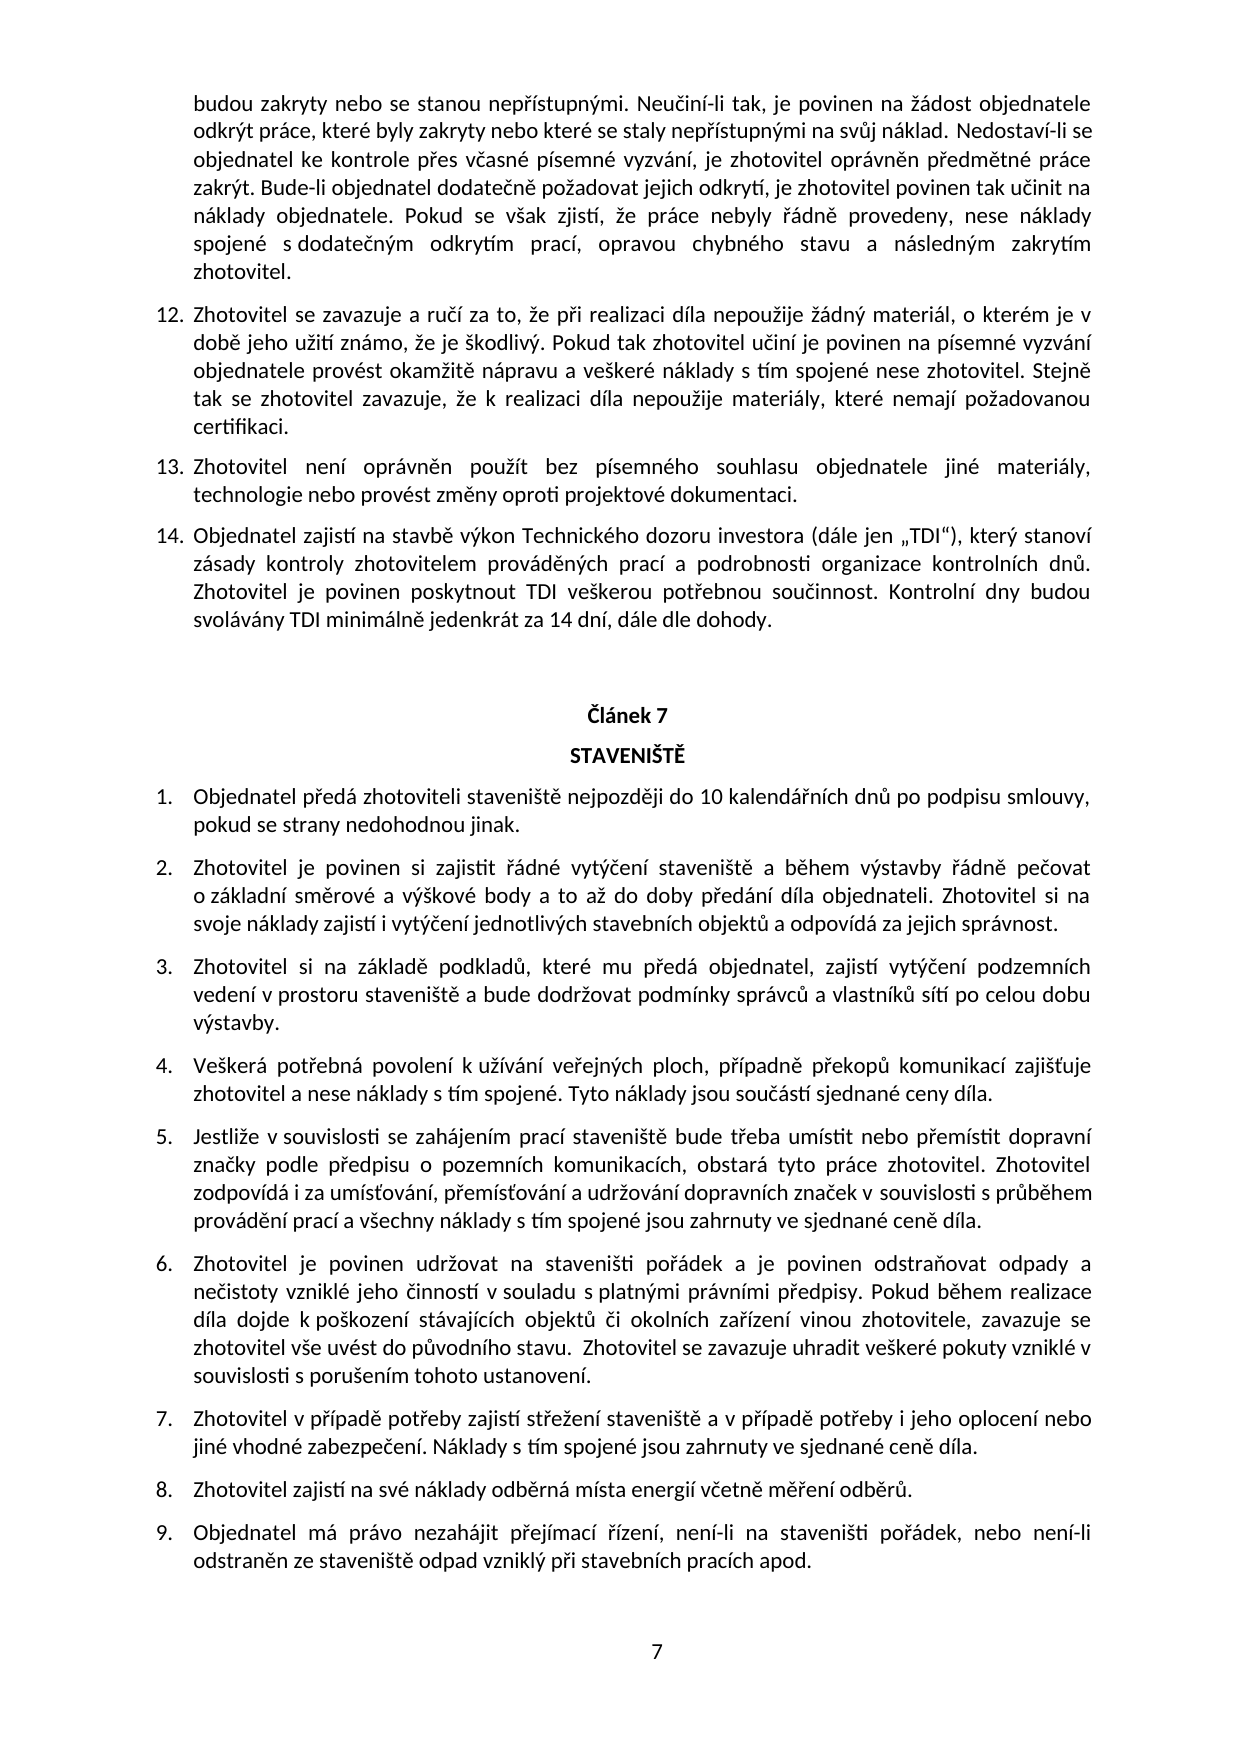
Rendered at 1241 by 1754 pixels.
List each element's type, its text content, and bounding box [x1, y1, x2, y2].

list Objednatel předá zhotoviteli staveniště nejpozději do 10 kalendářních dnů po podpisu smlouvy, pokud se strany nedohodnou jinak. [156, 782, 1093, 838]
list Objednatel má právo nezahájit přejímací řízení, není-li na staveništi pořádek, nebo není-li odstraněn ze staveniště odpad vzniklý při stavebních pracích apod. [156, 1518, 1093, 1574]
list Zhotovitel není oprávněn použít bez písemného souhlasu objednatele jiné materiály, technologie nebo provést změny oproti projektové dokumentaci. [156, 452, 1093, 508]
list Zhotovitel zajistí na své náklady odběrná místa energií včetně měření odběrů. [156, 1476, 1093, 1503]
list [156, 89, 1093, 285]
list Zhotovitel se zavazuje a ručí za to, že při realizaci díla nepoužije žádný materiál, o kterém je v době jeho užití známo, že je škodlivý. Pokud tak zhotovitel učiní je povinen na písemné vyzvání objednatele provést okamžitě nápravu a veškeré náklady s tím spojené nese zhotovitel. Stejně tak se zhotovitel zavazuje, že k realizaci díla nepoužije materiály, které nemají požadovanou certifikaci. [156, 300, 1093, 440]
text Staveniště [162, 742, 1093, 769]
list Zhotovitel v případě potřeby zajistí střežení staveniště a v případě potřeby i jeho oplocení nebo jiné vhodné zabezpečení. Náklady s tím spojené jsou zahrnuty ve sjednané ceně díla. [156, 1404, 1093, 1461]
subtitle Článek 7 [162, 701, 1093, 729]
list Jestliže v souvislosti se zahájením prací staveniště bude třeba umístit nebo přemístit dopravní značky podle předpisu o pozemních komunikacích, obstará tyto práce zhotovitel. Zhotovitel zodpovídá i za umísťování, přemísťování a udržování dopravních značek v souvislosti s průběhem provádění prací a všechny náklady s tím spojené jsou zahrnuty ve sjednané ceně díla. [156, 1122, 1093, 1234]
list Zhotovitel si na základě podkladů, které mu předá objednatel, zajistí vytýčení podzemních vedení v prostoru staveniště a bude dodržovat podmínky správců a vlastníků sítí po celou dobu výstavby. [156, 952, 1093, 1036]
list Zhotovitel je povinen si zajistit řádné vytýčení staveniště a během výstavby řádně pečovat o základní směrové a výškové body a to až do doby předání díla objednateli. Zhotovitel si na svoje náklady zajistí i vytýčení jednotlivých stavebních objektů a odpovídá za jejich správnost. [156, 853, 1093, 937]
list Zhotovitel je povinen udržovat na staveništi pořádek a je povinen odstraňovat odpady a nečistoty vzniklé jeho činností v souladu s platnými právními předpisy. Pokud během realizace díla dojde k poškození stávajících objektů či okolních zařízení vinou zhotovitele, zavazuje se zhotovitel vše uvést do původního stavu. Zhotovitel se zavazuje uhradit veškeré pokuty vzniklé v souvislosti s porušením tohoto ustanovení. [156, 1249, 1093, 1389]
list Veškerá potřebná povolení k užívání veřejných ploch, případně překopů komunikací zajišťuje zhotovitel a nese náklady s tím spojené. Tyto náklady jsou součástí sjednané ceny díla. [156, 1051, 1093, 1107]
list Objednatel zajistí na stavbě výkon Technického dozoru investora (dále jen „TDI“), který stanoví zásady kontroly zhotovitelem prováděných prací a podrobnosti organizace kontrolních dnů. Zhotovitel je povinen poskytnout TDI veškerou potřebnou součinnost. Kontrolní dny budou svolávány TDI minimálně jedenkrát za 14 dní, dále dle dohody. [156, 521, 1093, 633]
